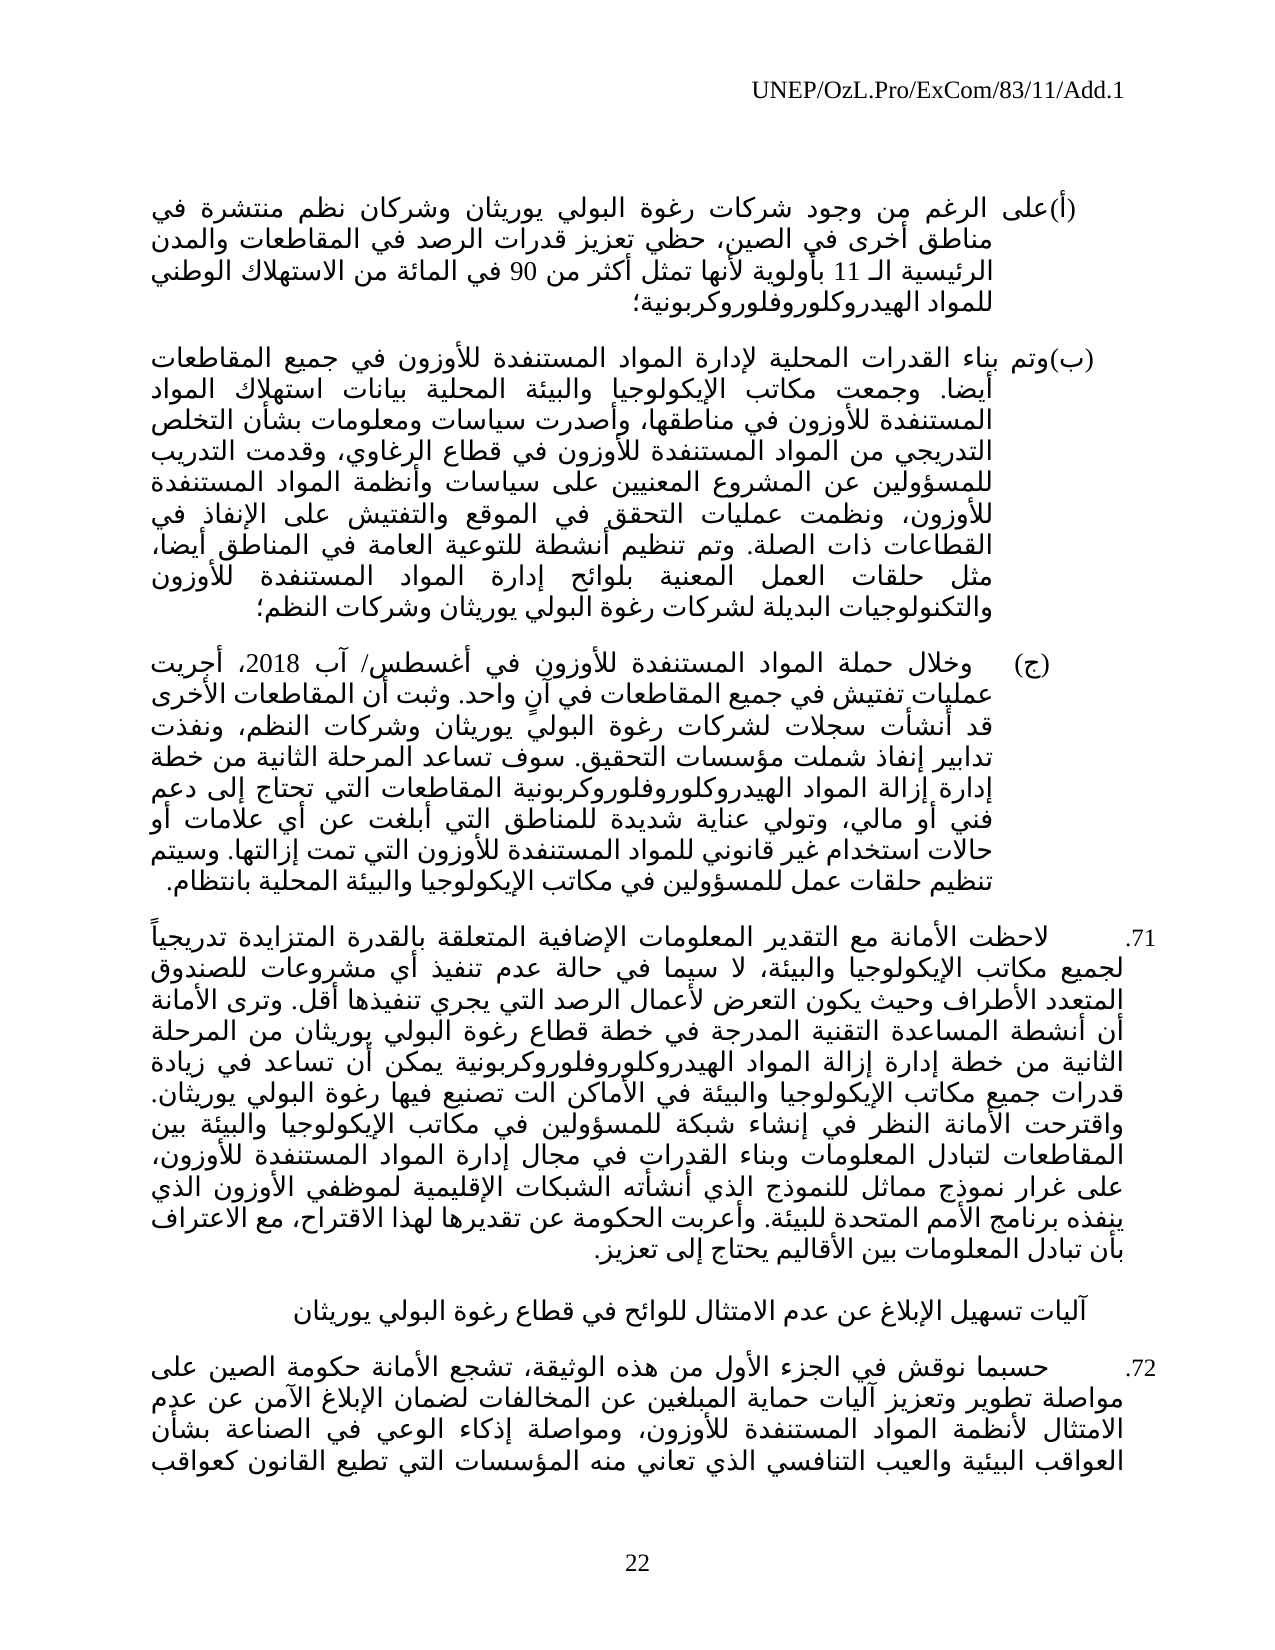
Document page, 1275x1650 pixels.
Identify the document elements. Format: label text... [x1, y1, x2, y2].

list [150, 1351, 1125, 1476]
list على الرغم من وجود شركات رغوة البولي يوريثان وشركان نظم منتشرة في مناطق أخرى في الصين، حظي تعزيز قدرات الرصد في المقاطعات والمدن الرئيسية الـ 11 بأولوية لأنها تمثل أكثر من 90 في المائة من الاستهلاك الوطني للمواد الهيدروكلوروفلوروكربونية؛ [150, 192, 1050, 317]
list لاحظت الأمانة مع التقدير المعلومات الإضافية المتعلقة بالقدرة المتزايدة تدريجياً لجميع مكاتب الإيكولوجيا والبيئة، لا سيما في حالة عدم تنفيذ أي مشروعات للصندوق المتعدد الأطراف وحيث يكون التعرض لأعمال الرصد التي يجري تنفيذها أقل. وترى الأمانة أن أنشطة المساعدة التقنية المدرجة في خطة قطاع رغوة البولي يوريثان من المرحلة الثانية من خطة إدارة إزالة المواد الهيدروكلوروفلوروكربونية يمكن أن تساعد في زيادة قدرات جميع مكاتب الإيكولوجيا والبيئة في الأماكن الت تصنيع فيها رغوة البولي يوريثان. واقترحت الأمانة النظر في إنشاء شبكة للمسؤولين في مكاتب الإيكولوجيا والبيئة بين المقاطعات لتبادل المعلومات وبناء القدرات في مجال إدارة المواد المستنفدة للأوزون، على غرار نموذج مماثل للنموذج الذي أنشأته الشبكات الإقليمية لموظفي الأوزون الذي ينفذه برنامج الأمم المتحدة للبيئة. وأعربت الحكومة عن تقديرها لهذا الاقتراح، مع الاعتراف بأن تبادل المعلومات بين الأقاليم يحتاج إلى تعزيز. [150, 921, 1125, 1264]
list آليات تسهيل الإبلاغ عن عدم الامتثال للوائح في قطاع رغوة البولي يوريثان [150, 1295, 1087, 1326]
list وتم بناء القدرات المحلية لإدارة المواد المستنفدة للأوزون في جميع المقاطعات أيضا. وجمعت مكاتب الإيكولوجيا والبيئة المحلية بيانات استهلاك المواد المستنفدة للأوزون في مناطقها، وأصدرت سياسات ومعلومات بشأن التخلص التدريجي من المواد المستنفدة للأوزون في قطاع الرغاوي، وقدمت التدريب للمسؤولين عن المشروع المعنيين على سياسات وأنظمة المواد المستنفدة للأوزون، ونظمت عمليات التحقق في الموقع والتفتيش على الإنفاذ في القطاعات ذات الصلة. وتم تنظيم أنشطة للتوعية العامة في المناطق أيضا، مثل حلقات العمل المعنية بلوائح إدارة المواد المستنفدة للأوزون والتكنولوجيات البديلة لشركات رغوة البولي يوريثان وشركات النظم؛ [150, 342, 1050, 622]
list (ج) وخلال حملة المواد المستنفدة للأوزون في أغسطس/ آب 2018، أجريت عمليات تفتيش في جميع المقاطعات في آنٍ واحد. وثبت أن المقاطعات الأخرى قد أنشأت سجلات لشركات رغوة البولي يوريثان وشركات النظم، ونفذت تدابير إنفاذ شملت مؤسسات التحقيق. سوف تساعد المرحلة الثانية من خطة إدارة إزالة المواد الهيدروكلوروفلوروكربونية المقاطعات التي تحتاج إلى دعم فني أو مالي، وتولي عناية شديدة للمناطق التي أبلغت عن أي علامات أو حالات استخدام غير قانوني للمواد المستنفدة للأوزون التي تمت إزالتها. وسيتم تنظيم حلقات عمل للمسؤولين في مكاتب الإيكولوجيا والبيئة المحلية بانتظام. [150, 647, 1050, 896]
